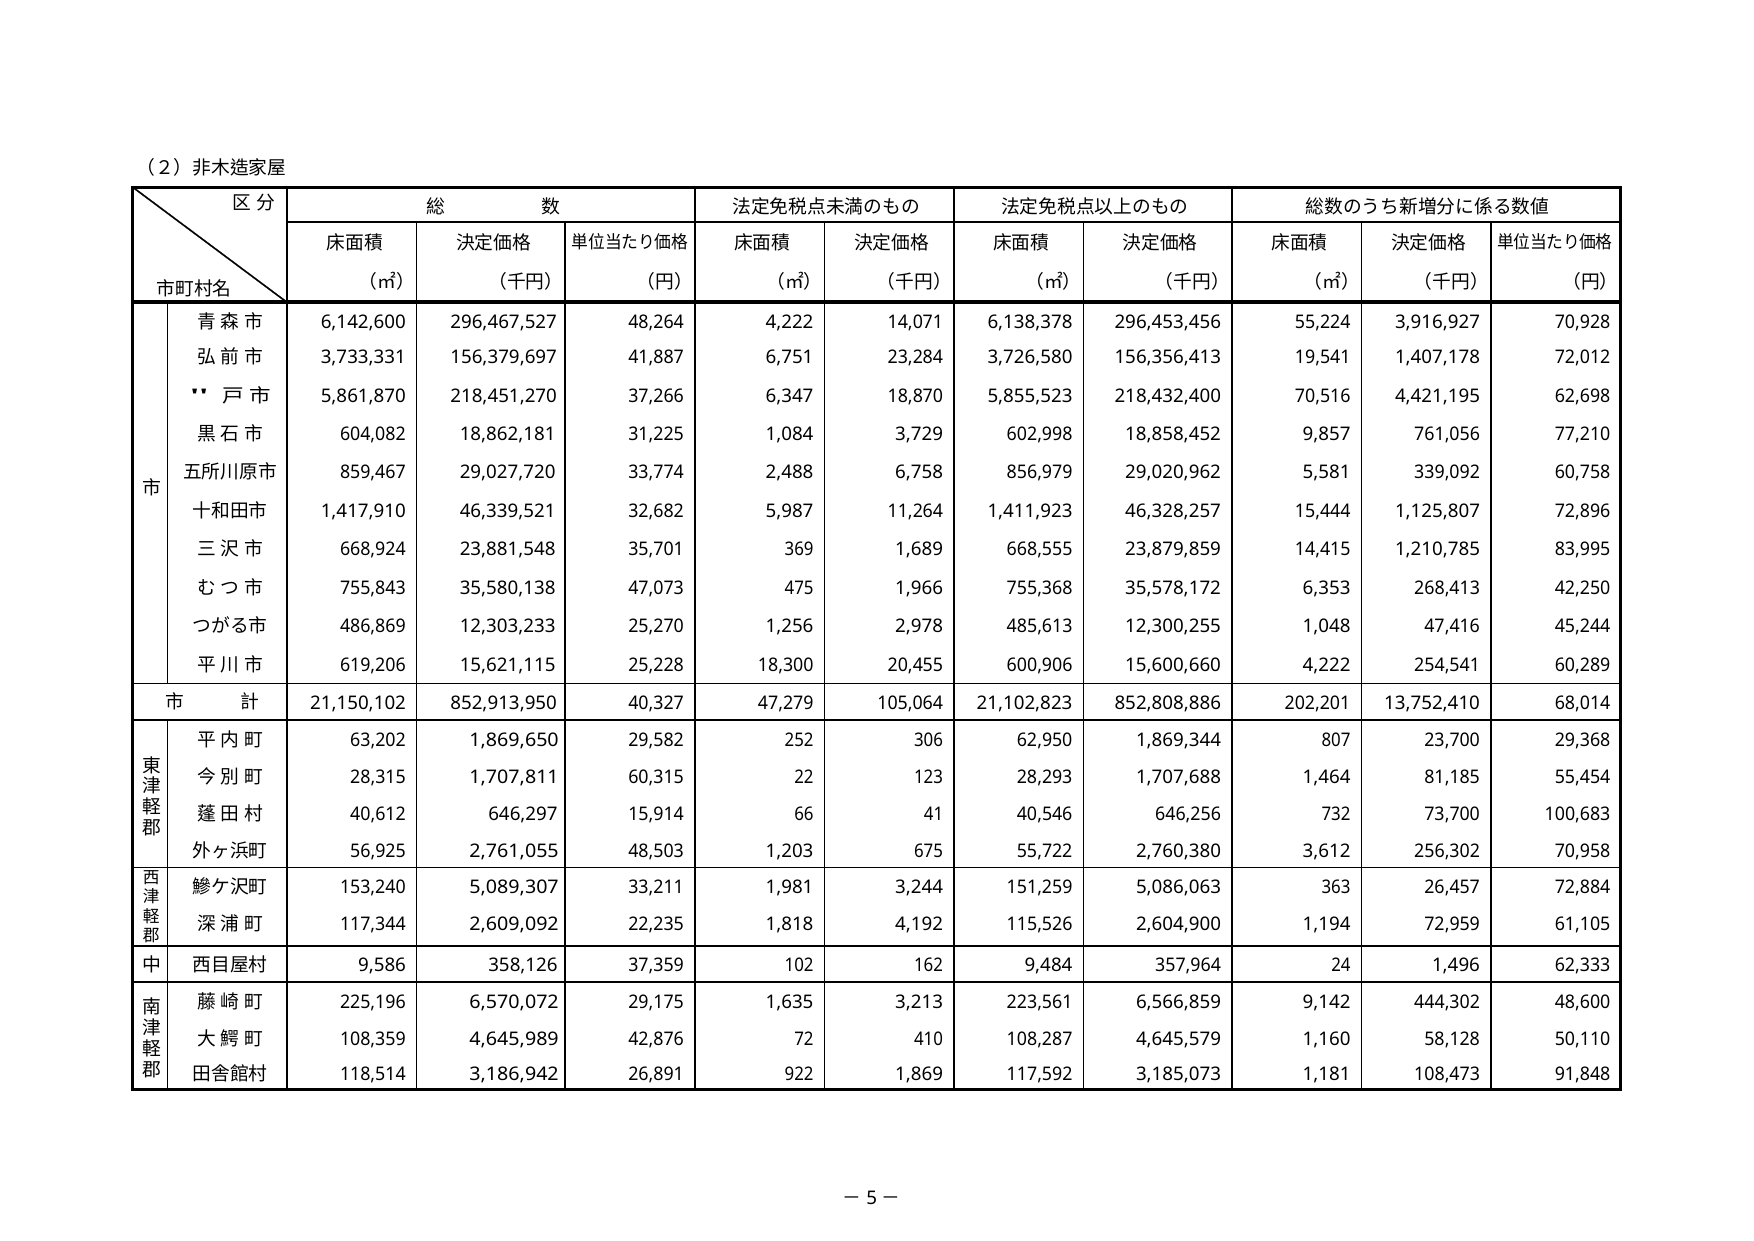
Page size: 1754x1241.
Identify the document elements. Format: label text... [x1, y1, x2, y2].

table_cell 5,581 [1233, 453, 1361, 500]
table_cell 41 [825, 793, 953, 830]
table_cell 35,701 [566, 530, 694, 568]
table_cell 668,924 [288, 530, 416, 568]
table_cell 225,196 [288, 983, 416, 1017]
table_cell 25,270 [566, 607, 694, 645]
table_cell 852,913,950 [417, 684, 564, 719]
table_cell 18,870 [825, 376, 953, 414]
table_header 法定免税点以上のもの [955, 189, 1231, 221]
table_cell 5,086,063 [1084, 868, 1231, 904]
table_cell 3,726,580 [955, 338, 1083, 376]
table_cell 平 川 市 [168, 645, 286, 682]
table_cell 1,981 [696, 868, 824, 904]
table_cell 23,879,859 [1084, 530, 1231, 568]
table_cell 60,758 [1492, 453, 1619, 500]
table_cell 4,645,579 [1084, 1017, 1231, 1052]
table_cell 田舎館村 [168, 1053, 286, 1088]
table_cell 決定価格 （千円） [825, 223, 953, 300]
table_cell 156,356,413 [1084, 338, 1231, 376]
table_cell 72,012 [1492, 338, 1619, 376]
table_cell 9,142 [1233, 983, 1361, 1017]
table_cell 153,240 [288, 868, 416, 904]
table_cell 35,580,138 [417, 568, 564, 607]
table_cell 485,613 [955, 607, 1083, 645]
table_cell 22,235 [566, 904, 694, 945]
table_cell 2,978 [825, 607, 953, 645]
table_cell 五所川原市 [168, 453, 286, 500]
table_cell 162 [825, 947, 953, 981]
table_cell 1,160 [1233, 1017, 1361, 1052]
table_cell 2,488 [696, 453, 824, 500]
table_cell 486,869 [288, 607, 416, 645]
table_cell 9,586 [288, 947, 416, 981]
table_cell 47,073 [566, 568, 694, 607]
table_cell 決定価格 （千円） [417, 223, 564, 300]
table_cell 11,264 [825, 500, 953, 530]
table_cell 鰺ケ沢町 [168, 868, 286, 904]
table_cell 蓬 田 村 [168, 793, 286, 830]
table_cell 3,186,942 [417, 1053, 564, 1088]
table_cell 29,175 [566, 983, 694, 1017]
table_cell 5,855,523 [955, 376, 1083, 414]
table_cell 29,368 [1492, 721, 1619, 756]
table_cell 296,467,527 [417, 304, 564, 337]
table_cell 単位当たり価格 （円） [1492, 223, 1619, 300]
table_cell 268,413 [1362, 568, 1490, 607]
table_cell 1,210,785 [1362, 530, 1490, 568]
table_cell 256,302 [1362, 830, 1490, 867]
table_cell " 戸 市 [168, 376, 286, 414]
table_cell 40,546 [955, 793, 1083, 830]
table_cell 24 [1233, 947, 1361, 981]
table_cell 62,333 [1492, 947, 1619, 981]
table_cell 4,421,195 [1362, 376, 1490, 414]
table_cell 15,600,660 [1084, 645, 1231, 682]
table_cell 363 [1233, 868, 1361, 904]
table_cell 15,914 [566, 793, 694, 830]
table_header 総 [288, 189, 446, 221]
table_cell 3,185,073 [1084, 1053, 1231, 1088]
table_cell 61,105 [1492, 904, 1619, 945]
table_cell 29,020,962 [1084, 453, 1231, 500]
table_cell 東津軽郡 [134, 721, 167, 867]
table_cell 1,707,811 [417, 756, 564, 793]
table_cell 46,339,521 [417, 500, 564, 530]
table_cell む つ 市 [168, 568, 286, 607]
table_cell 475 [696, 568, 824, 607]
table_cell 6,570,072 [417, 983, 564, 1017]
table_cell 46,328,257 [1084, 500, 1231, 530]
table_cell 21,102,823 [955, 684, 1083, 719]
table_cell 83,995 [1492, 530, 1619, 568]
table_cell 2,609,092 [417, 904, 564, 945]
table_cell 6,353 [1233, 568, 1361, 607]
table_cell 6,758 [825, 453, 953, 500]
table_cell 26,457 [1362, 868, 1490, 904]
table_cell 19,541 [1233, 338, 1361, 376]
table_cell 14,071 [825, 304, 953, 337]
table_cell 29,582 [566, 721, 694, 756]
table_cell 9,857 [1233, 414, 1361, 453]
table_cell 73,700 [1362, 793, 1490, 830]
table_cell 4,192 [825, 904, 953, 945]
table_cell [134, 414, 167, 453]
table_cell 23,881,548 [417, 530, 564, 568]
table_cell 761,056 [1362, 414, 1490, 453]
table_cell 三 沢 市 [168, 530, 286, 568]
table_cell 青 森 市 [168, 304, 286, 337]
table_cell 15,621,115 [417, 645, 564, 682]
table_cell [134, 376, 167, 414]
table_cell 1,084 [696, 414, 824, 453]
table_cell 55,454 [1492, 756, 1619, 793]
table_cell 1,707,688 [1084, 756, 1231, 793]
table_header 区 分 市町村名 [134, 189, 286, 300]
table_cell 732 [1233, 793, 1361, 830]
table_cell 床面積 （㎡） [1233, 223, 1361, 300]
table_cell 55,722 [955, 830, 1083, 867]
table_cell 156,379,697 [417, 338, 564, 376]
table_cell 十和田市 [168, 500, 286, 530]
table_cell 中 [134, 947, 167, 981]
table_cell 668,555 [955, 530, 1083, 568]
table_cell 深 浦 町 [168, 904, 286, 945]
table_cell 28,293 [955, 756, 1083, 793]
table_cell 2,760,380 [1084, 830, 1231, 867]
table_cell 28,315 [288, 756, 416, 793]
table_cell 23,700 [1362, 721, 1490, 756]
table_cell 62,698 [1492, 376, 1619, 414]
table_cell 3,612 [1233, 830, 1361, 867]
table_cell 25,228 [566, 645, 694, 682]
table_cell 675 [825, 830, 953, 867]
table_cell 14,415 [1233, 530, 1361, 568]
table_cell 40,612 [288, 793, 416, 830]
table_cell 66 [696, 793, 824, 830]
table_cell 63,202 [288, 721, 416, 756]
table_cell 33,774 [566, 453, 694, 500]
table_cell 604,082 [288, 414, 416, 453]
table_cell 115,526 [955, 904, 1083, 945]
table_cell 6,347 [696, 376, 824, 414]
table_cell 市 計 [134, 684, 286, 719]
table_cell 1,496 [1362, 947, 1490, 981]
table_cell 9,484 [955, 947, 1083, 981]
table_cell 339,092 [1362, 453, 1490, 500]
table_cell 単位当たり価格 （円） [566, 223, 694, 300]
table_cell 21,150,102 [288, 684, 416, 719]
table_cell 1,181 [1233, 1053, 1361, 1088]
table_cell 22 [696, 756, 824, 793]
table_cell 252 [696, 721, 824, 756]
table_cell 2,604,900 [1084, 904, 1231, 945]
table_cell 40,327 [566, 684, 694, 719]
table_cell 48,600 [1492, 983, 1619, 1017]
table_cell 72,884 [1492, 868, 1619, 904]
table_cell 35,578,172 [1084, 568, 1231, 607]
table_cell 4,645,989 [417, 1017, 564, 1052]
table_cell 646,297 [417, 793, 564, 830]
table_cell 床面積 （㎡） [696, 223, 824, 300]
table_cell 70,958 [1492, 830, 1619, 867]
table_cell 1,689 [825, 530, 953, 568]
table_cell [134, 530, 167, 568]
table_cell 3,916,927 [1362, 304, 1490, 337]
table_cell 29,027,720 [417, 453, 564, 500]
table_cell 856,979 [955, 453, 1083, 500]
table_cell 13,752,410 [1362, 684, 1490, 719]
table_cell 60,289 [1492, 645, 1619, 682]
table_cell 18,858,452 [1084, 414, 1231, 453]
table_cell 755,368 [955, 568, 1083, 607]
table_cell 1,256 [696, 607, 824, 645]
table_cell 859,467 [288, 453, 416, 500]
table_cell 1,869,344 [1084, 721, 1231, 756]
table_cell 77,210 [1492, 414, 1619, 453]
table_cell 42,250 [1492, 568, 1619, 607]
table_cell 黒 石 市 [168, 414, 286, 453]
table_cell 南津軽郡 [134, 983, 167, 1088]
table_cell 100,683 [1492, 793, 1619, 830]
table_cell 市 [134, 453, 167, 500]
table_cell [134, 568, 167, 607]
table_cell 1,869 [825, 1053, 953, 1088]
table_cell 619,206 [288, 645, 416, 682]
table_cell 外ヶ浜町 [168, 830, 286, 867]
table_cell 47,416 [1362, 607, 1490, 645]
table_cell 5,861,870 [288, 376, 416, 414]
table_header 法定免税点未満のもの [696, 189, 953, 221]
table_cell 45,244 [1492, 607, 1619, 645]
table_cell 26,891 [566, 1053, 694, 1088]
table_cell 55,224 [1233, 304, 1361, 337]
table_cell 70,928 [1492, 304, 1619, 337]
table_cell 48,264 [566, 304, 694, 337]
table_cell [134, 304, 167, 337]
table_cell 296,453,456 [1084, 304, 1231, 337]
table_cell 藤 崎 町 [168, 983, 286, 1017]
table_cell 444,302 [1362, 983, 1490, 1017]
table_cell 平 内 町 [168, 721, 286, 756]
table_cell 117,344 [288, 904, 416, 945]
table_cell 50,110 [1492, 1017, 1619, 1052]
table_cell 今 別 町 [168, 756, 286, 793]
table_cell 357,964 [1084, 947, 1231, 981]
table_cell 20,455 [825, 645, 953, 682]
table_cell 1,464 [1233, 756, 1361, 793]
table_cell 18,862,181 [417, 414, 564, 453]
table_cell 118,514 [288, 1053, 416, 1088]
table_cell 3,213 [825, 983, 953, 1017]
table_cell 決定価格 （千円） [1362, 223, 1490, 300]
table_cell 600,906 [955, 645, 1083, 682]
table_cell 18,300 [696, 645, 824, 682]
table_cell 218,432,400 [1084, 376, 1231, 414]
table_cell 2,761,055 [417, 830, 564, 867]
table_cell 12,303,233 [417, 607, 564, 645]
table_cell 1,203 [696, 830, 824, 867]
table_cell 4,222 [696, 304, 824, 337]
table_cell 33,211 [566, 868, 694, 904]
table_cell 91,848 [1492, 1053, 1619, 1088]
table_cell 1,194 [1233, 904, 1361, 945]
table_cell 床面積 （㎡） [955, 223, 1083, 300]
table_cell 602,998 [955, 414, 1083, 453]
table_cell 西津 軽郡 [134, 868, 167, 945]
table_cell 4,222 [1233, 645, 1361, 682]
table_cell [134, 338, 167, 376]
text （２）非木造家屋 [136, 155, 1635, 180]
table_cell 6,142,600 [288, 304, 416, 337]
table_cell 37,359 [566, 947, 694, 981]
table_cell 1,048 [1233, 607, 1361, 645]
table_cell 117,592 [955, 1053, 1083, 1088]
table_cell 70,516 [1233, 376, 1361, 414]
table_cell 60,315 [566, 756, 694, 793]
table_cell 大 鰐 町 [168, 1017, 286, 1052]
table_cell 床面積 （㎡） [288, 223, 416, 300]
table_cell 105,064 [825, 684, 953, 719]
table_cell 1,869,650 [417, 721, 564, 756]
table_cell 646,256 [1084, 793, 1231, 830]
table_cell 56,925 [288, 830, 416, 867]
table_cell 358,126 [417, 947, 564, 981]
table_cell 6,566,859 [1084, 983, 1231, 1017]
table_cell 6,751 [696, 338, 824, 376]
table_cell 807 [1233, 721, 1361, 756]
table_cell 32,682 [566, 500, 694, 530]
table_cell 48,503 [566, 830, 694, 867]
table_cell [134, 500, 167, 530]
table_cell 218,451,270 [417, 376, 564, 414]
table_cell 852,808,886 [1084, 684, 1231, 719]
table_cell 410 [825, 1017, 953, 1052]
table_cell 68,014 [1492, 684, 1619, 719]
table_cell 123 [825, 756, 953, 793]
table_cell 1,411,923 [955, 500, 1083, 530]
table_cell 41,887 [566, 338, 694, 376]
table_cell 58,128 [1362, 1017, 1490, 1052]
table_cell 1,818 [696, 904, 824, 945]
table_cell 108,359 [288, 1017, 416, 1052]
table_cell 23,284 [825, 338, 953, 376]
table_cell 6,138,378 [955, 304, 1083, 337]
table_cell 決定価格 （千円） [1084, 223, 1231, 300]
table_cell 47,279 [696, 684, 824, 719]
table_cell 108,287 [955, 1017, 1083, 1052]
table_cell 306 [825, 721, 953, 756]
table_cell 1,635 [696, 983, 824, 1017]
table_cell 108,473 [1362, 1053, 1490, 1088]
table_cell 72,959 [1362, 904, 1490, 945]
table_cell 3,733,331 [288, 338, 416, 376]
table_cell 81,185 [1362, 756, 1490, 793]
table_cell 5,987 [696, 500, 824, 530]
table_cell [134, 645, 167, 682]
table_cell 弘 前 市 [168, 338, 286, 376]
table_cell 254,541 [1362, 645, 1490, 682]
table_cell 72 [696, 1017, 824, 1052]
table_cell 1,966 [825, 568, 953, 607]
table_cell 1,407,178 [1362, 338, 1490, 376]
table_header 数 [446, 189, 694, 221]
table_cell 42,876 [566, 1017, 694, 1052]
table_cell 223,561 [955, 983, 1083, 1017]
table_cell 102 [696, 947, 824, 981]
table_cell 755,843 [288, 568, 416, 607]
table_header 総数のうち新増分に係る数値 [1233, 189, 1619, 221]
table_cell 1,125,807 [1362, 500, 1490, 530]
table_cell 62,950 [955, 721, 1083, 756]
table_cell 37,266 [566, 376, 694, 414]
table_cell [134, 607, 167, 645]
table_cell 151,259 [955, 868, 1083, 904]
table_cell 72,896 [1492, 500, 1619, 530]
table_cell 31,225 [566, 414, 694, 453]
table_cell 西目屋村 [168, 947, 286, 981]
table_cell 3,729 [825, 414, 953, 453]
table_cell 5,089,307 [417, 868, 564, 904]
table_cell 202,201 [1233, 684, 1361, 719]
table_cell 12,300,255 [1084, 607, 1231, 645]
table_cell つがる市 [168, 607, 286, 645]
table_cell 3,244 [825, 868, 953, 904]
table_cell 369 [696, 530, 824, 568]
table_cell 1,417,910 [288, 500, 416, 530]
table_cell 922 [696, 1053, 824, 1088]
table_cell 15,444 [1233, 500, 1361, 530]
